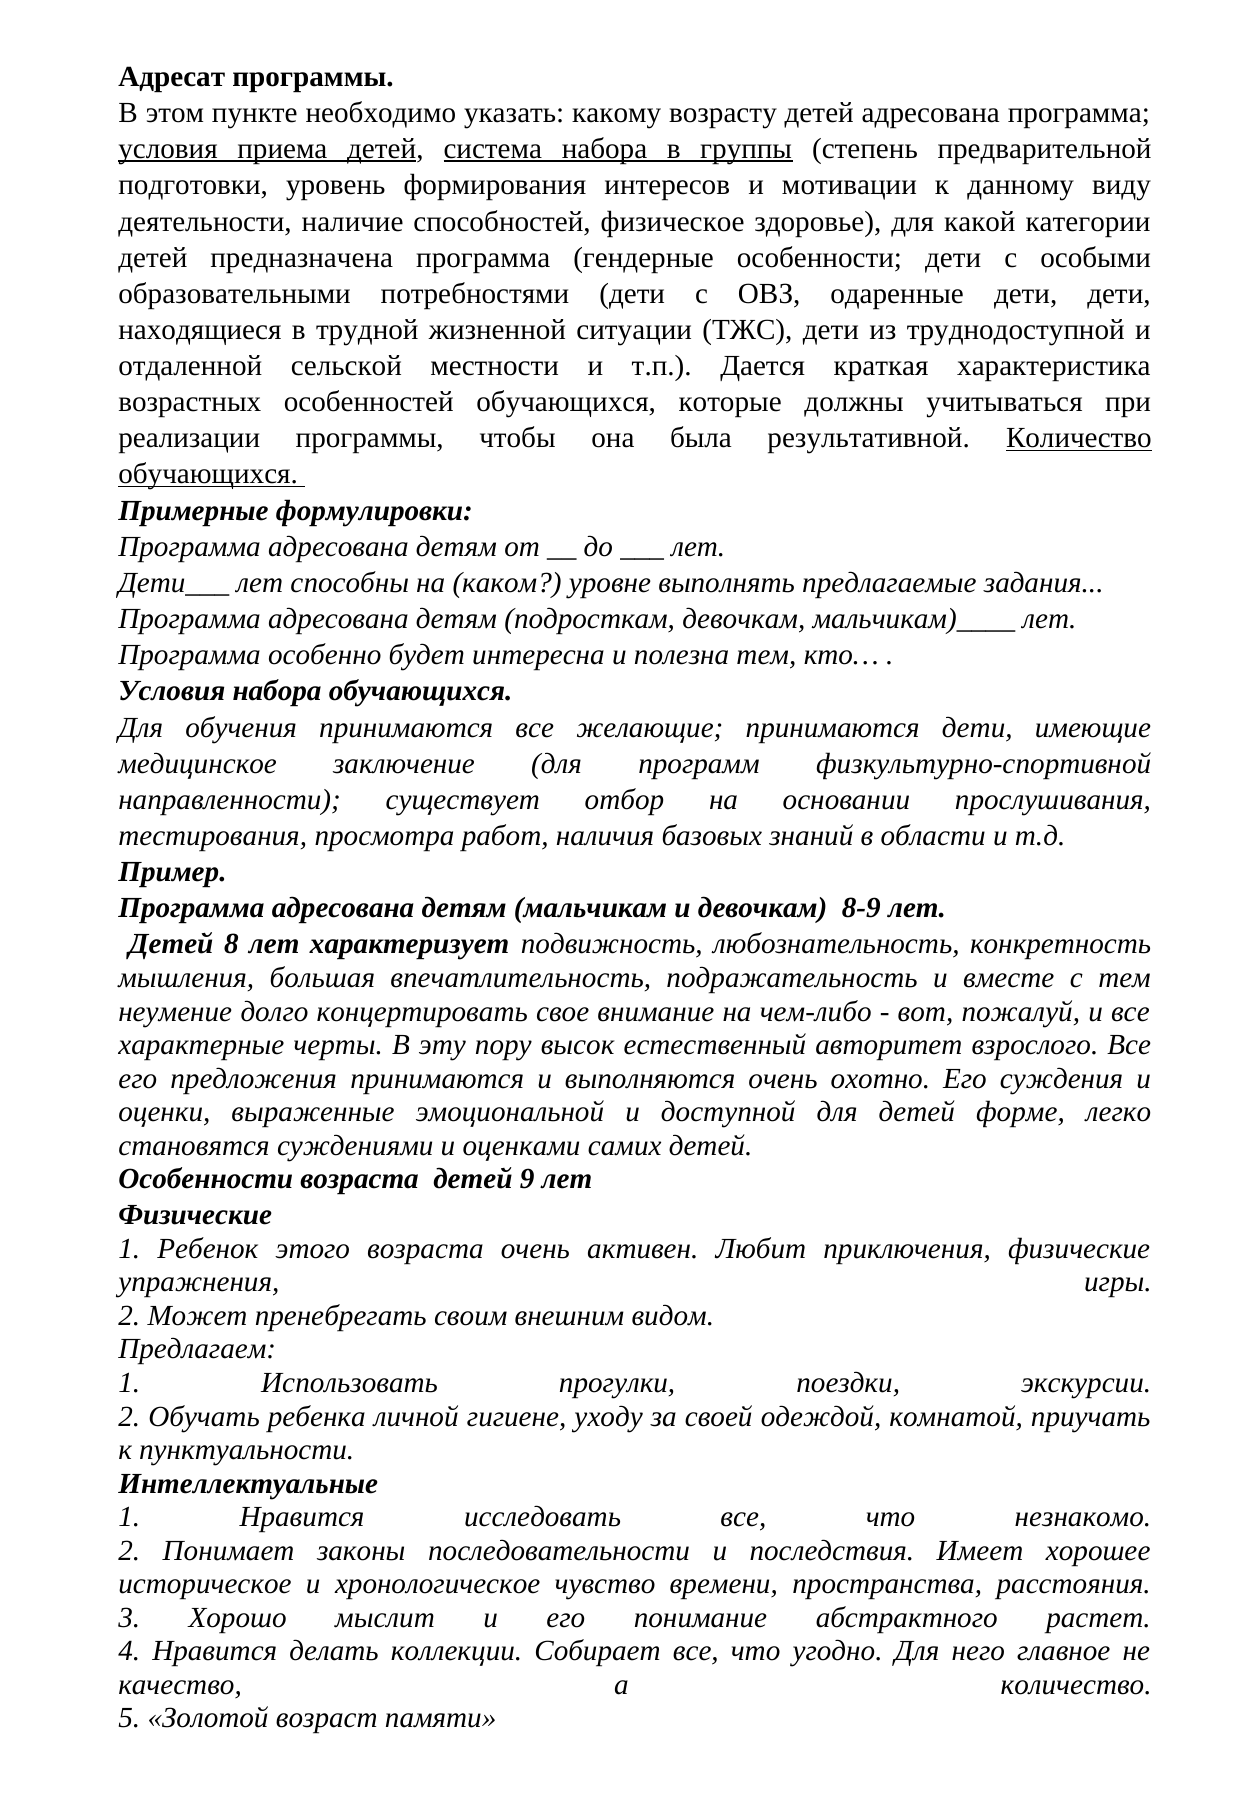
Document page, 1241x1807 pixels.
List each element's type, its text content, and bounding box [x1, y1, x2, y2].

text Примерные формулировки: [118, 493, 1152, 526]
text В этом пункте необходимо указать: какому возрасту детей адресована программа; условия приема детей, система набора в группы (степень предварительной подготовки, уровень формирования интересов и мотивации к данному виду деятельности, наличие способностей, физическое здоровье), для какой категории детей предназначена программа (гендерные особенности; дети с особыми образовательными потребностями (дети с ОВЗ, одаренные дети, дети, находящиеся в трудной жизненной ситуации (ТЖС), дети из труднодоступной и отдаленной сельской местности и т.п.). Дается краткая характеристика возрастных особенностей обучающихся, которые должны учитываться при реализации программы, чтобы она была результативной. Количество обучающихся. [118, 95, 1152, 490]
text Предлагаем: 1. Использовать прогулки, поездки, экскурсии. 2. Обучать ребенка личной гигиене, уходу за своей одеждой, комнатой, приучать к пунктуальности. [118, 1332, 1152, 1466]
text Программа особенно будет интересна и полезна тем, кто… . [118, 637, 1152, 671]
text Условия набора обучающихся. [118, 673, 1152, 707]
text Программа адресована детям от __ до ___ лет. [118, 529, 1152, 562]
text Программа адресована детям (подросткам, девочкам, мальчикам)____ лет. [118, 601, 1152, 635]
text Интеллектуальные [118, 1466, 1152, 1499]
text Адресат программы. [118, 59, 1152, 93]
text Физические [118, 1197, 1152, 1231]
text Дети___ лет способны на (каком?) уровне выполнять предлагаемые задания... [118, 565, 1152, 599]
text 1. Ребенок этого возраста очень активен. Любит приключения, физические упражнения, игры. 2. Может пренебрегать своим внешним видом. [118, 1231, 1152, 1332]
text Программа адресована детям (мальчикам и девочкам) 8-9 лет. [118, 890, 1152, 924]
text Пример. [118, 854, 1152, 888]
text 1. Нравится исследовать все, что незнакомо. 2. Понимает законы последовательности и последствия. Имеет хорошее историческое и хронологическое чувство времени, пространства, расстояния. 3. Хорошо мыслит и его понимание абстрактного растет. 4. Нравится делать коллекции. Собирает все, что угодно. Для него главное не качество, а количество. 5. «Золотой возраст памяти» [118, 1499, 1152, 1734]
text Детей 8 лет характеризует подвижность, любознательность, конкретность мышления, большая впечатлительность, подражательность и вместе с тем неумение долго концертировать свое внимание на чем-либо - вот, пожалуй, и все характерные черты. В эту пору высок естественный авторитет взрослого. Все его предложения принимаются и выполняются очень охотно. Его суждения и оценки, выраженные эмоциональной и доступной для детей форме, легко становятся суждениями и оценками самих детей. [118, 927, 1152, 1161]
text Особенности возраста детей 9 лет [118, 1161, 1152, 1195]
text Для обучения принимаются все желающие; принимаются дети, имеющие медицинское заключение (для программ физкультурно-спортивной направленности); существует отбор на основании прослушивания, тестирования, просмотра работ, наличия базовых знаний в области и т.д. [118, 710, 1152, 852]
